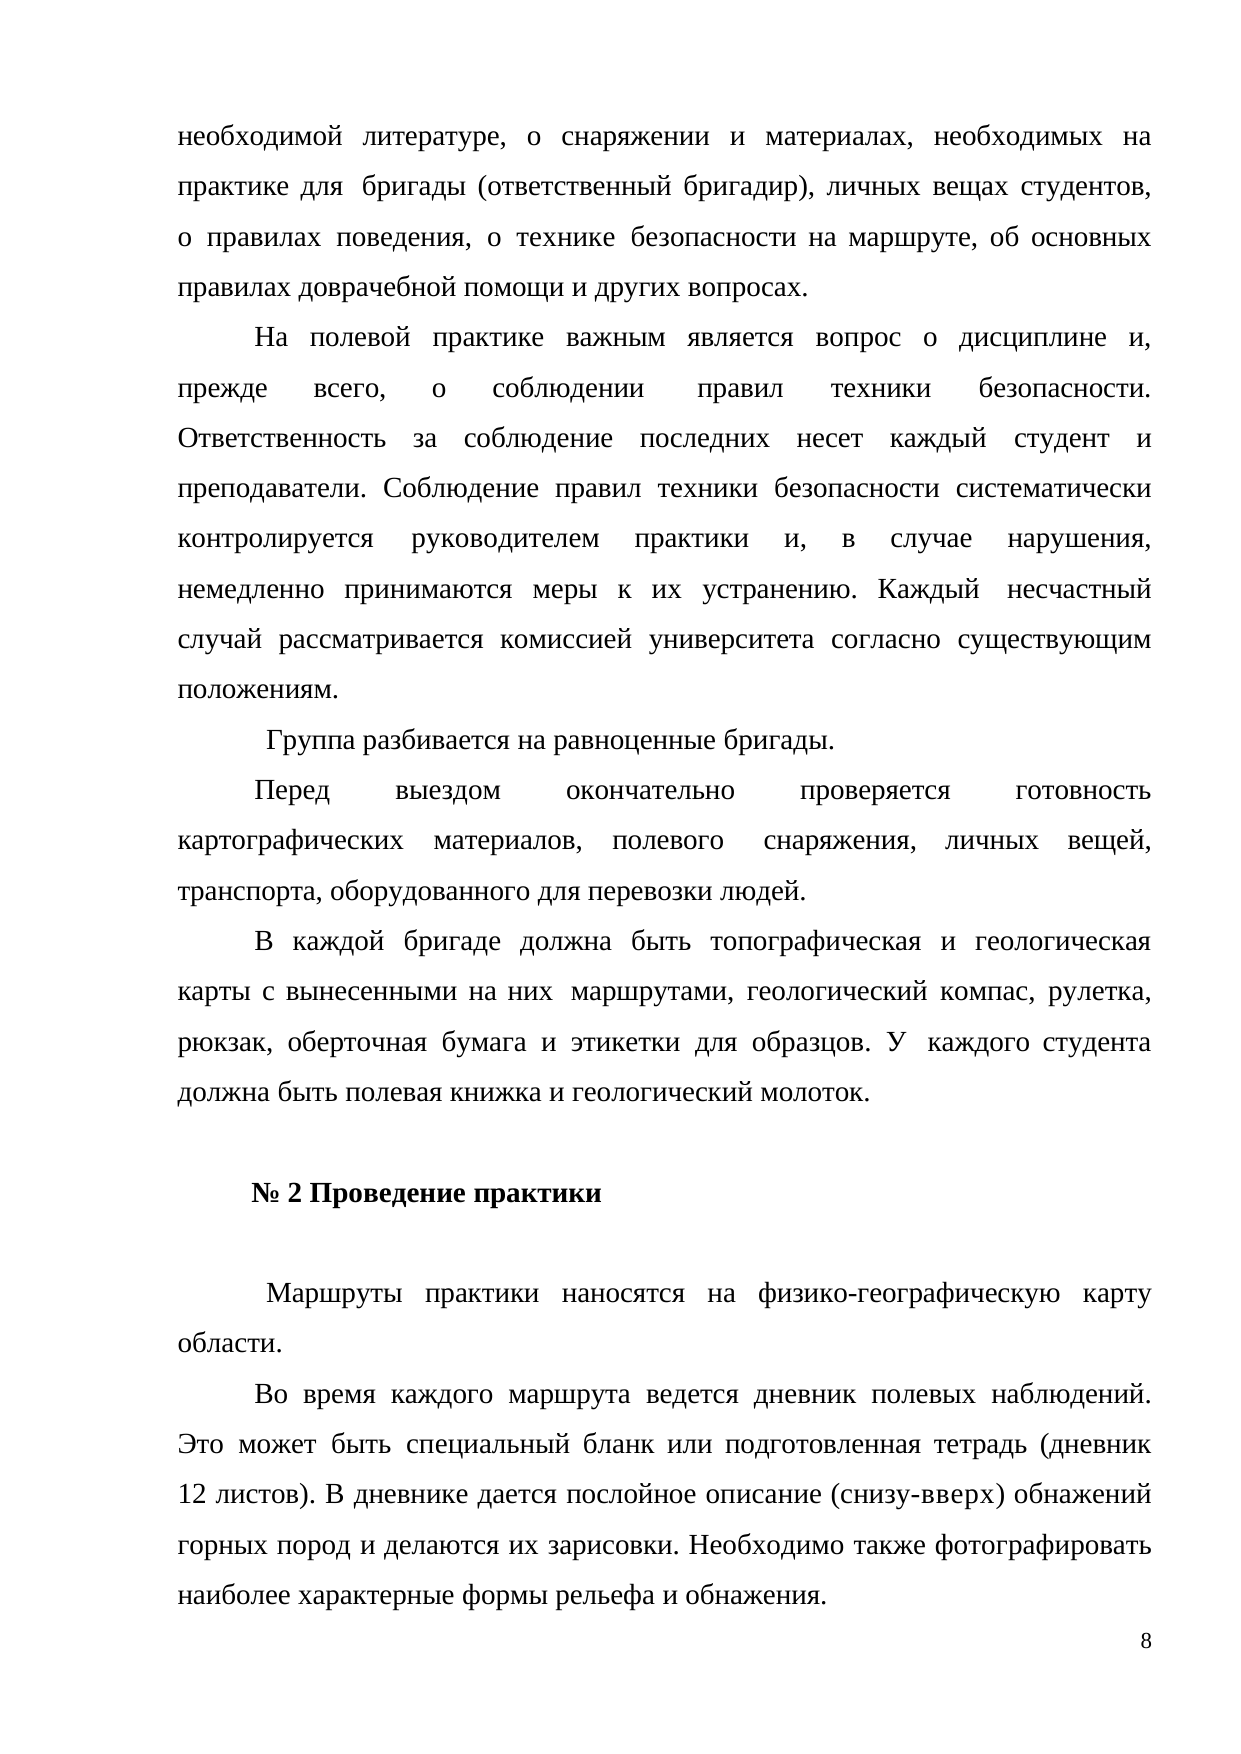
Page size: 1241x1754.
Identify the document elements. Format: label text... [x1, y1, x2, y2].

text Перед выездом окончательно проверяется готовность картографических материалов, полевого снаряжения, личных вещей, транспорта, оборудованного для перевозки людей. [177, 772, 1152, 906]
text Группа разбивается на равноценные бригады. [177, 722, 1152, 755]
text В каждой бригаде должна быть топографическая и геологическая карты с вынесенными на них маршрутами, геологический компас, рулетка, рюкзак, оберточная бумага и этикетки для образцов. У каждого студента должна быть полевая книжка и геологический молоток. [177, 923, 1152, 1108]
text № 2 Проведение практики [177, 1175, 1152, 1208]
text Во время каждого маршрута ведется дневник полевых наблюдений. Это может быть специальный бланк или подготовленная тетрадь (дневник 12 листов). В дневнике дается послойное описание (снизу-вверх) обнажений горных пород и делаются их зарисовки. Необходимо также фотографировать наиболее характерные формы рельефа и обнажения. [177, 1376, 1152, 1611]
text Маршруты практики наносятся на физико-географическую карту области. [177, 1275, 1152, 1359]
text На полевой практике важным является вопрос о дисциплине и, прежде всего, о соблюдении правил техники безопасности. Ответственность за соблюдение последних несет каждый студент и преподаватели. Соблюдение правил техники безопасности систематически контролируется руководителем практики и, в случае нарушения, немедленно принимаются меры к их устранению. Каждый несчастный случай рассматривается комиссией университета согласно существующим положениям. [177, 319, 1152, 705]
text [177, 118, 1152, 303]
